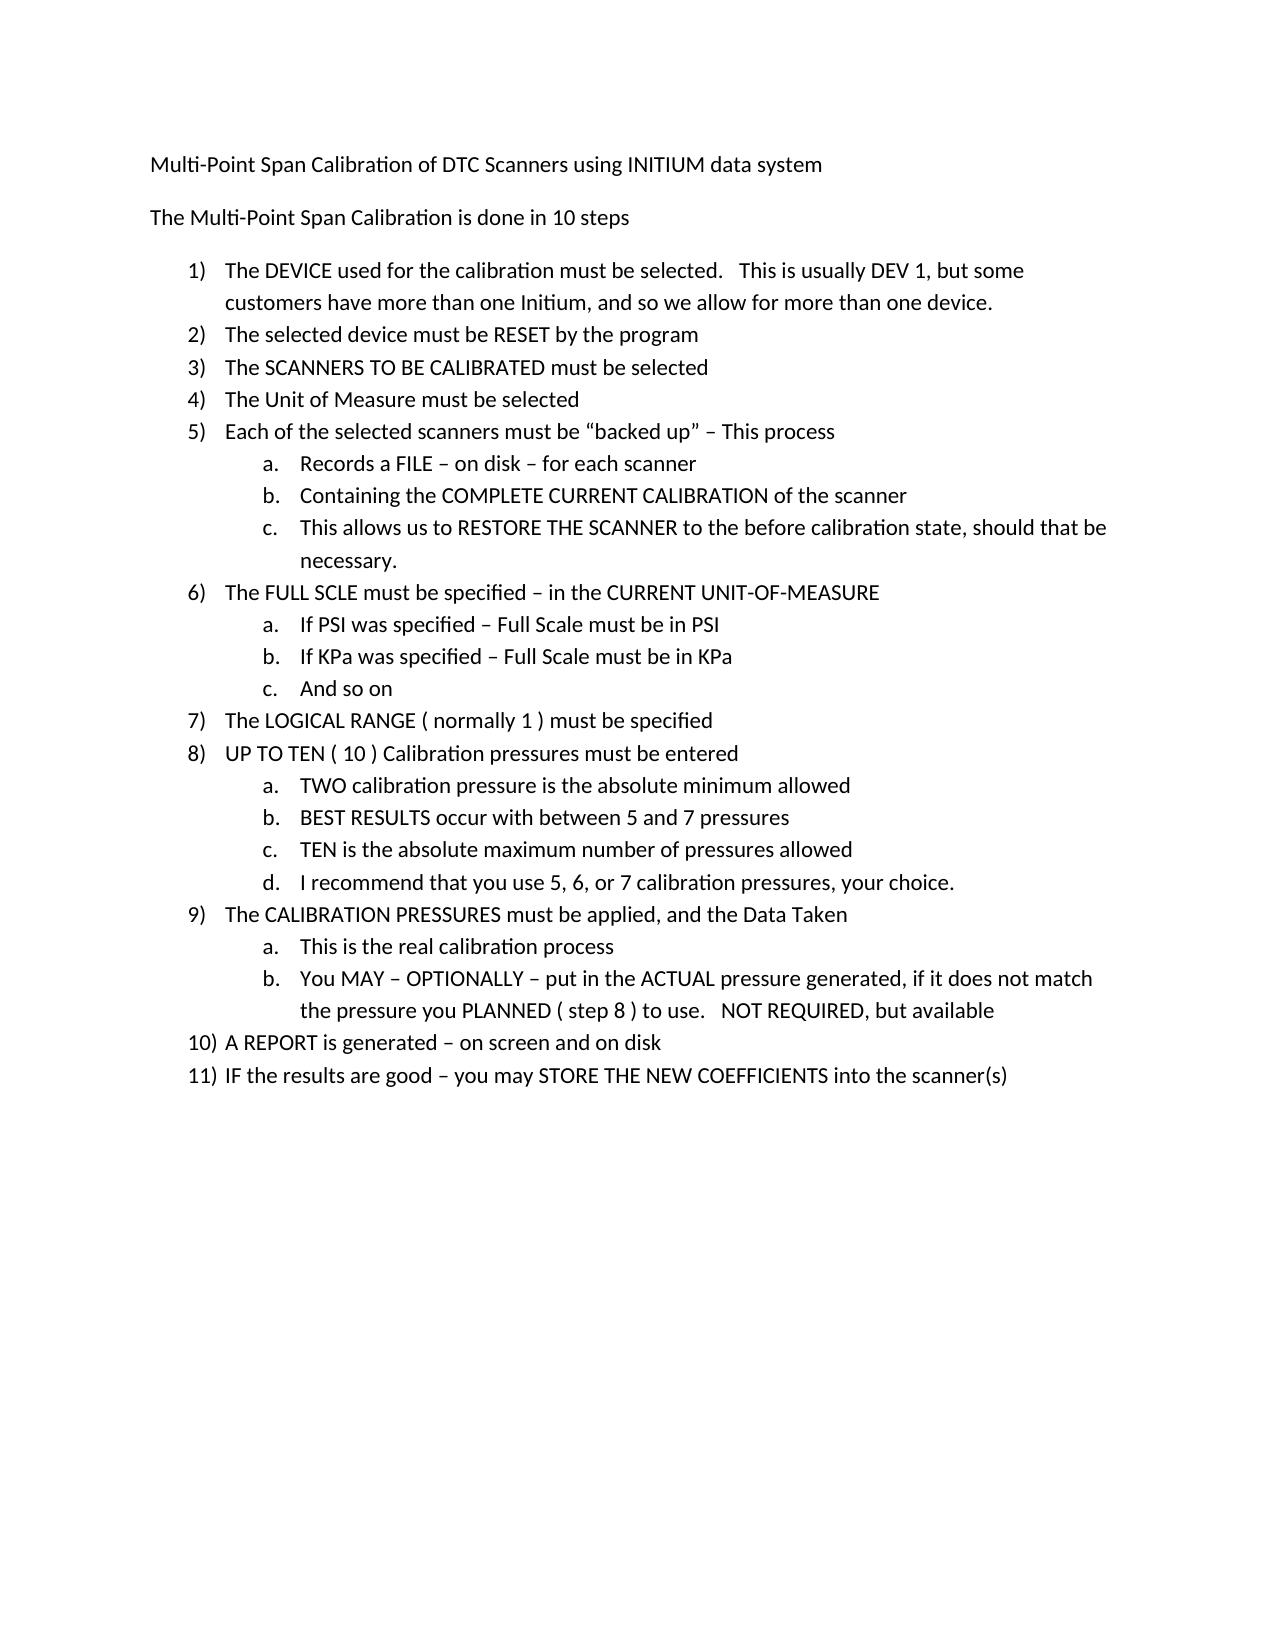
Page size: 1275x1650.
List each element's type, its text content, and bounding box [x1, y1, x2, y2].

list If PSI was specified – Full Scale must be in PSI [262, 610, 1125, 638]
list The SCANNERS TO BE CALIBRATED must be selected [187, 353, 1125, 381]
list TEN is the absolute maximum number of pressures allowed [262, 835, 1125, 863]
list IF the results are good – you may STORE THE NEW COEFFICIENTS into the scanner(s) [187, 1061, 1125, 1089]
list The CALIBRATION PRESSURES must be applied, and the Data Taken [187, 900, 1125, 928]
list I recommend that you use 5, 6, or 7 calibration pressures, your choice. [262, 868, 1125, 896]
text Multi-Point Span Calibration of DTC Scanners using INITIUM data system [150, 150, 1125, 178]
list And so on [262, 674, 1125, 702]
list If KPa was specified – Full Scale must be in KPa [262, 642, 1125, 670]
list Containing the COMPLETE CURRENT CALIBRATION of the scanner [262, 481, 1125, 509]
text The Multi-Point Span Calibration is done in 10 steps [150, 203, 1125, 231]
list A REPORT is generated – on screen and on disk [187, 1028, 1125, 1057]
list The LOGICAL RANGE ( normally 1 ) must be specified [187, 707, 1125, 735]
list Each of the selected scanners must be “backed up” – This process [187, 417, 1125, 445]
list This is the real calibration process [262, 932, 1125, 960]
list UP TO TEN ( 10 ) Calibration pressures must be entered [187, 739, 1125, 767]
list The FULL SCLE must be specified – in the CURRENT UNIT-OF-MEASURE [187, 578, 1125, 606]
list TWO calibration pressure is the absolute minimum allowed [262, 771, 1125, 799]
list The Unit of Measure must be selected [187, 385, 1125, 413]
list You MAY – OPTIONALLY – put in the ACTUAL pressure generated, if it does not match the pressure you PLANNED ( step 8 ) to use. NOT REQUIRED, but available [262, 964, 1125, 1024]
list BEST RESULTS occur with between 5 and 7 pressures [262, 803, 1125, 831]
list The DEVICE used for the calibration must be selected. This is usually DEV 1, but some customers have more than one Initium, and so we allow for more than one device. [187, 256, 1125, 316]
list The selected device must be RESET by the program [187, 320, 1125, 348]
list This allows us to RESTORE THE SCANNER to the before calibration state, should that be necessary. [262, 513, 1125, 574]
list Records a FILE – on disk – for each scanner [262, 449, 1125, 477]
